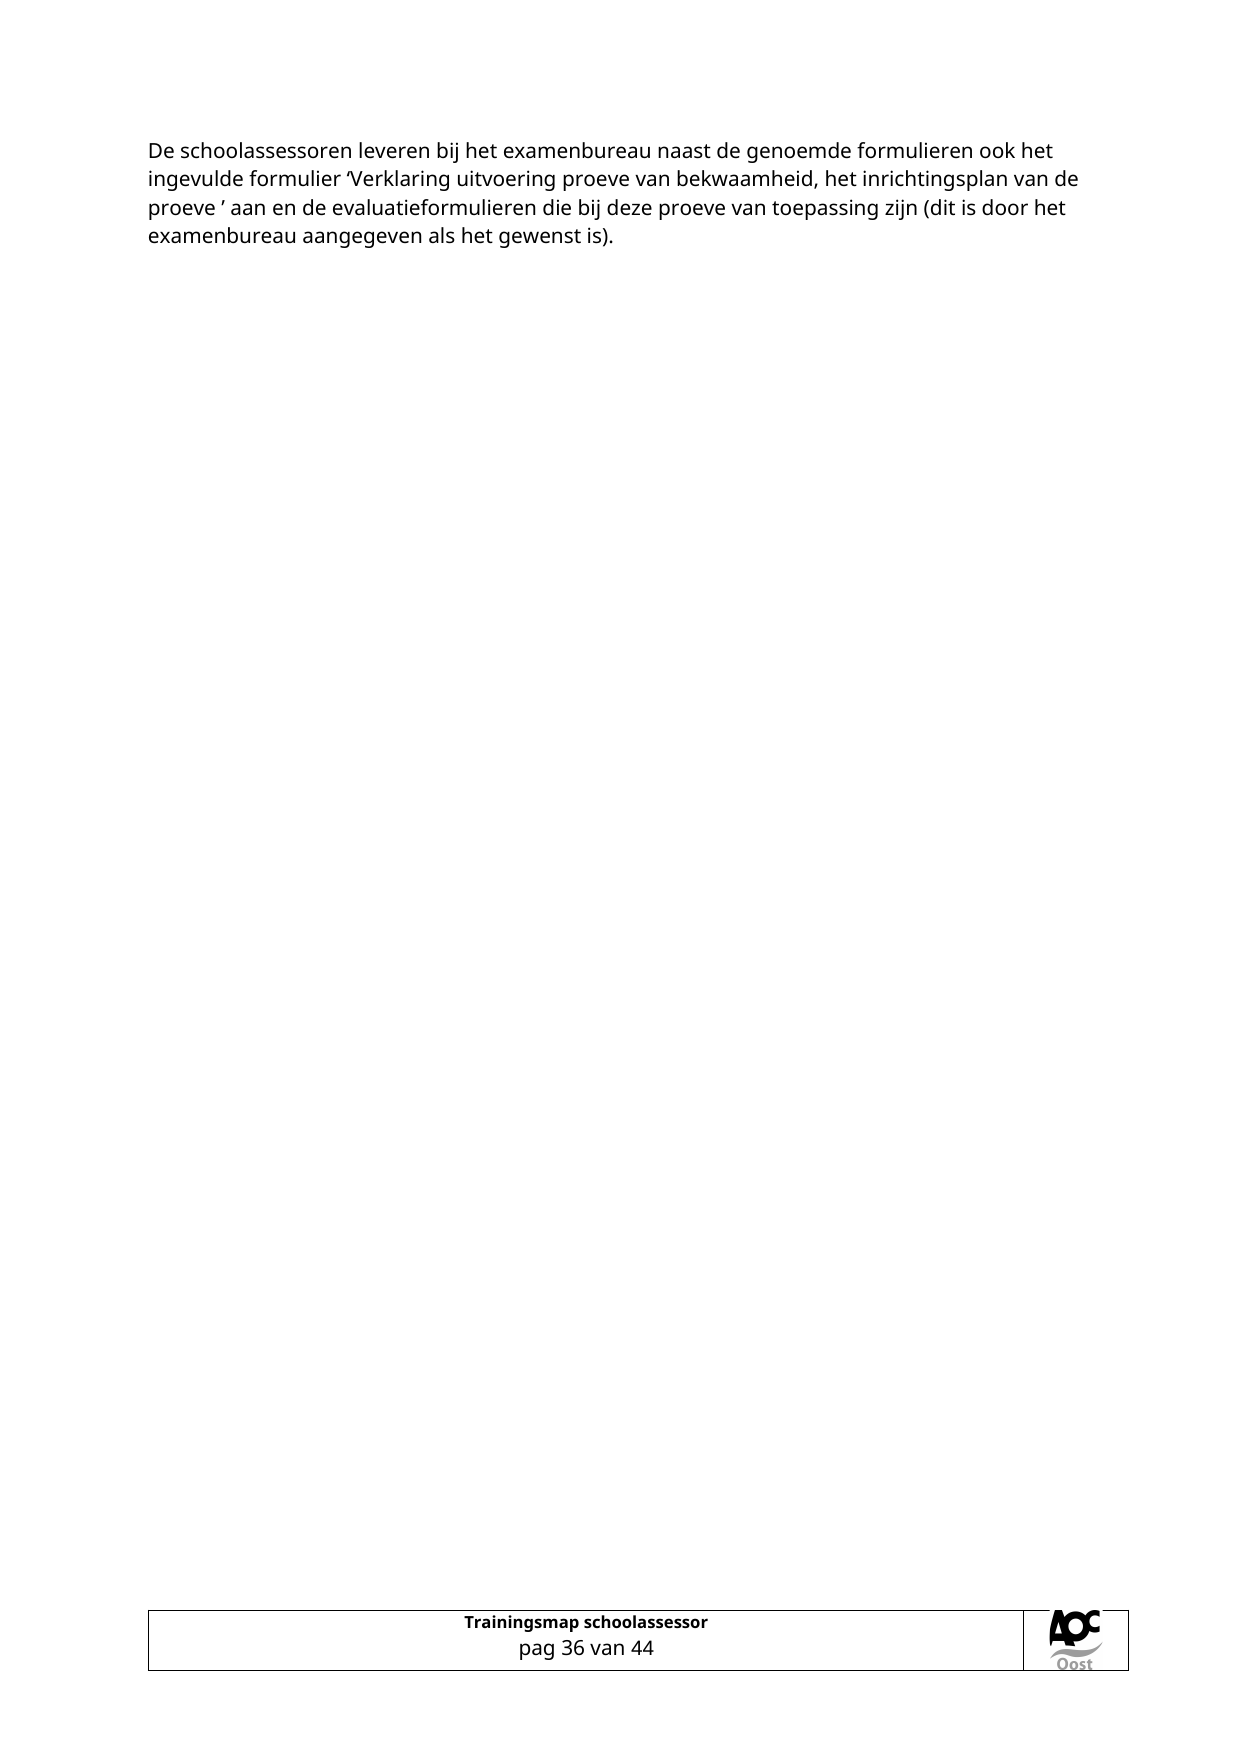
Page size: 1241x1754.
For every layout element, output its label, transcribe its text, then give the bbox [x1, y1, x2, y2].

text De schoolassessoren leveren bij het examenbureau naast de genoemde formulieren ook het ingevulde formulier ‘Verklaring uitvoering proeve van bekwaamheid, het inrichtingsplan van de proeve ’ aan en de evaluatieformulieren die bij deze proeve van toepassing zijn (dit is door het examenbureau aangegeven als het gewenst is). [148, 136, 1092, 249]
picture [1049, 1610, 1103, 1670]
